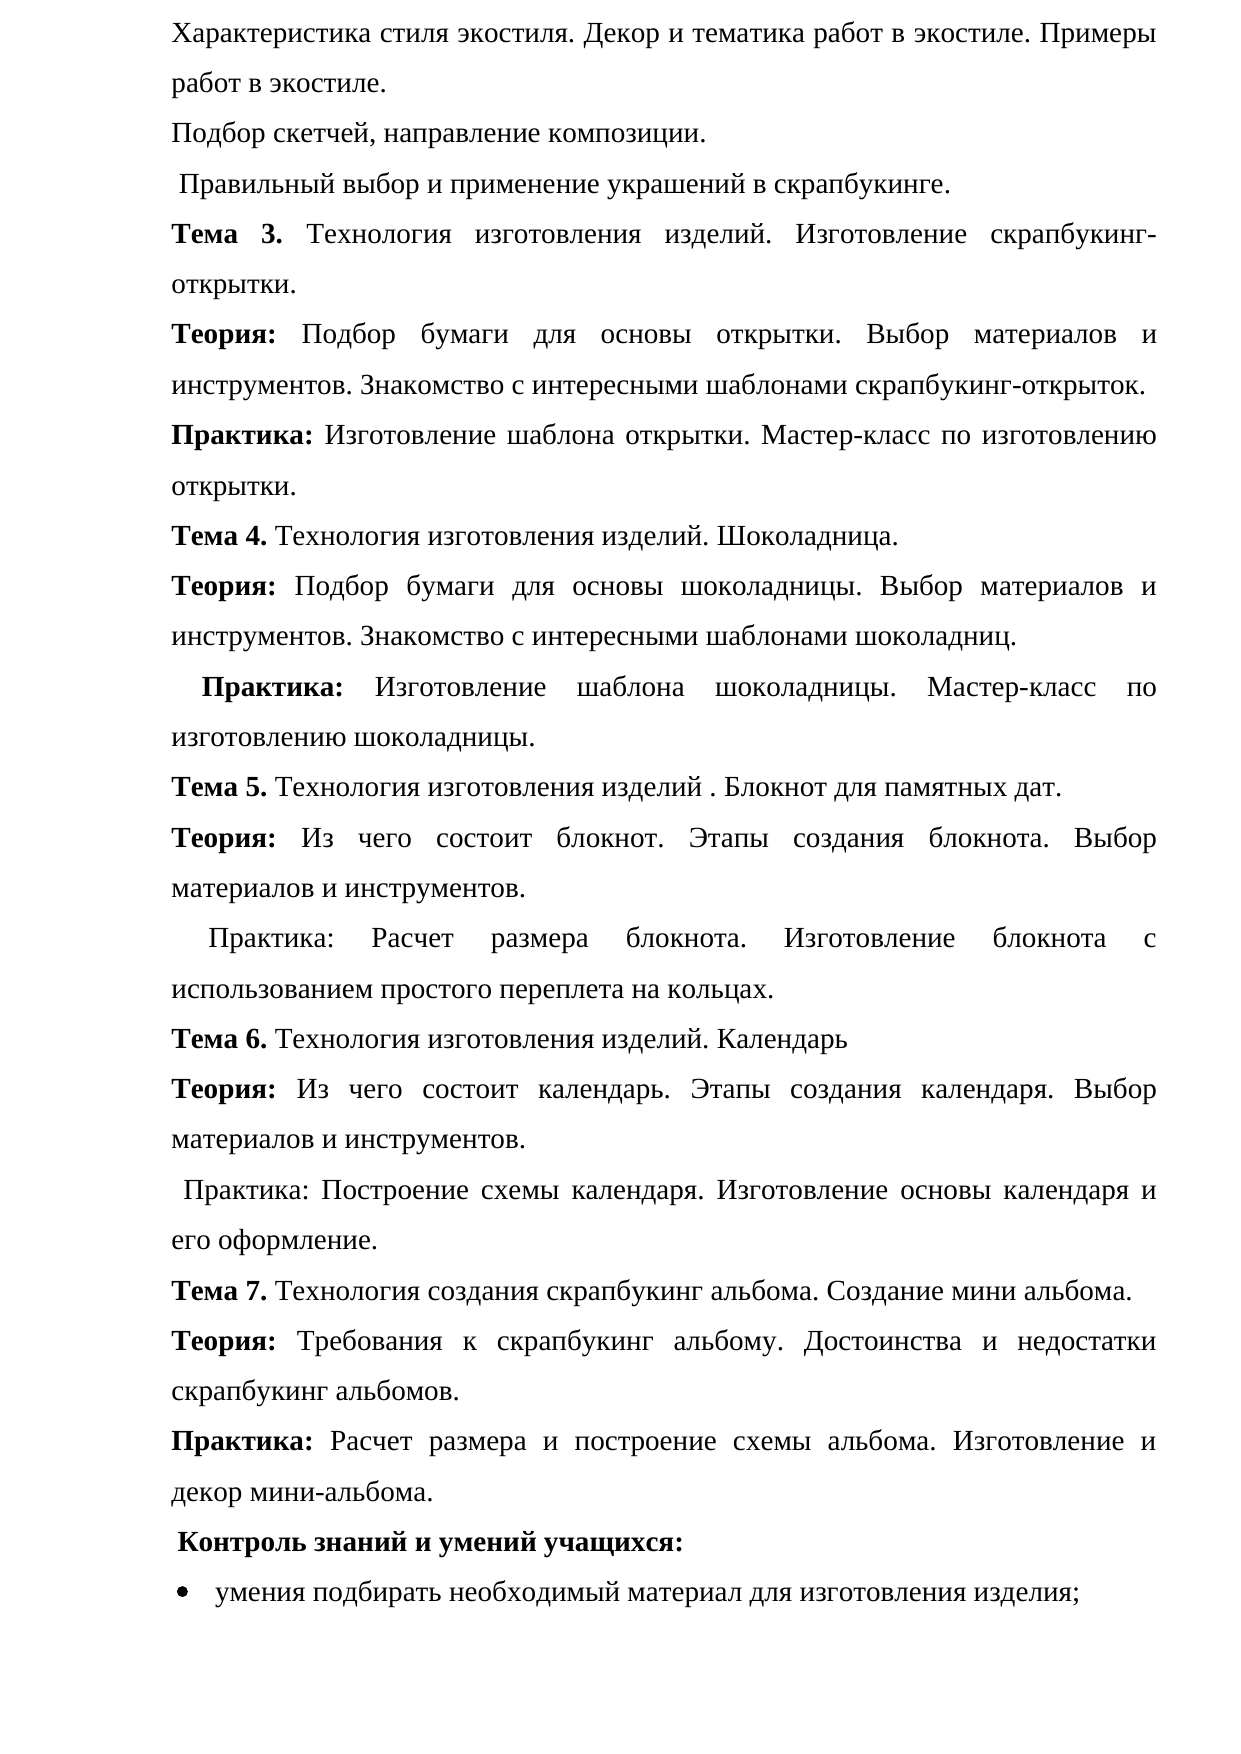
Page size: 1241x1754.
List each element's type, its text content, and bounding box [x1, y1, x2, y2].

text Практика: Построение схемы календаря. Изготовление основы календаря и его оформление. [171, 1172, 1158, 1256]
text Тема 4. Технология изготовления изделий. Шоколадница. [171, 518, 1158, 551]
text Тема 6. Технология изготовления изделий. Календарь [171, 1021, 1158, 1054]
text Контроль знаний и умений учащихся: [177, 1524, 1152, 1558]
list умения подбирать необходимый материал для изготовления изделия; [177, 1574, 1152, 1608]
text Практика: Изготовление шаблона шоколадницы. Мастер-класс по изготовлению шоколадницы. [171, 669, 1158, 753]
text Теория: Из чего состоит блокнот. Этапы создания блокнота. Выбор материалов и инструментов. [171, 820, 1158, 904]
text Теория: Подбор бумаги для основы шоколадницы. Выбор материалов и инструментов. Знакомство с интересными шаблонами шоколадниц. [171, 568, 1158, 652]
text Правильный выбор и применение украшений в скрапбукинге. [171, 166, 1158, 199]
text Практика: Расчет размера блокнота. Изготовление блокнота с использованием простого переплета на кольцах. [171, 920, 1158, 1004]
text Теория: Из чего состоит календарь. Этапы создания календаря. Выбор материалов и инструментов. [171, 1071, 1158, 1155]
text Практика: Изготовление шаблона открытки. Мастер-класс по изготовлению открытки. [171, 417, 1158, 501]
text Теория: Подбор бумаги для основы открытки. Выбор материалов и инструментов. Знакомство с интересными шаблонами скрапбукинг-открыток. [171, 317, 1158, 401]
list Теория: Требования к скрапбукинг альбому. Достоинства и недостатки скрапбукинг альбомов. [171, 1323, 1158, 1407]
text Тема 7. Технология создания скрапбукинг альбома. Создание мини альбома. [171, 1273, 1158, 1306]
text Характеристика стиля экостиля. Декор и тематика работ в экостиле. Примеры работ в экостиле. [171, 15, 1158, 99]
text Подбор скетчей, направление композиции. [171, 115, 1158, 149]
text Тема 5. Технология изготовления изделий . Блокнот для памятных дат. [171, 769, 1158, 803]
list Практика: Расчет размера и построение схемы альбома. Изготовление и декор мини-альбома. [171, 1423, 1158, 1507]
text Тема 3. Технология изготовления изделий. Изготовление скрапбукинг-открытки. [171, 216, 1158, 300]
